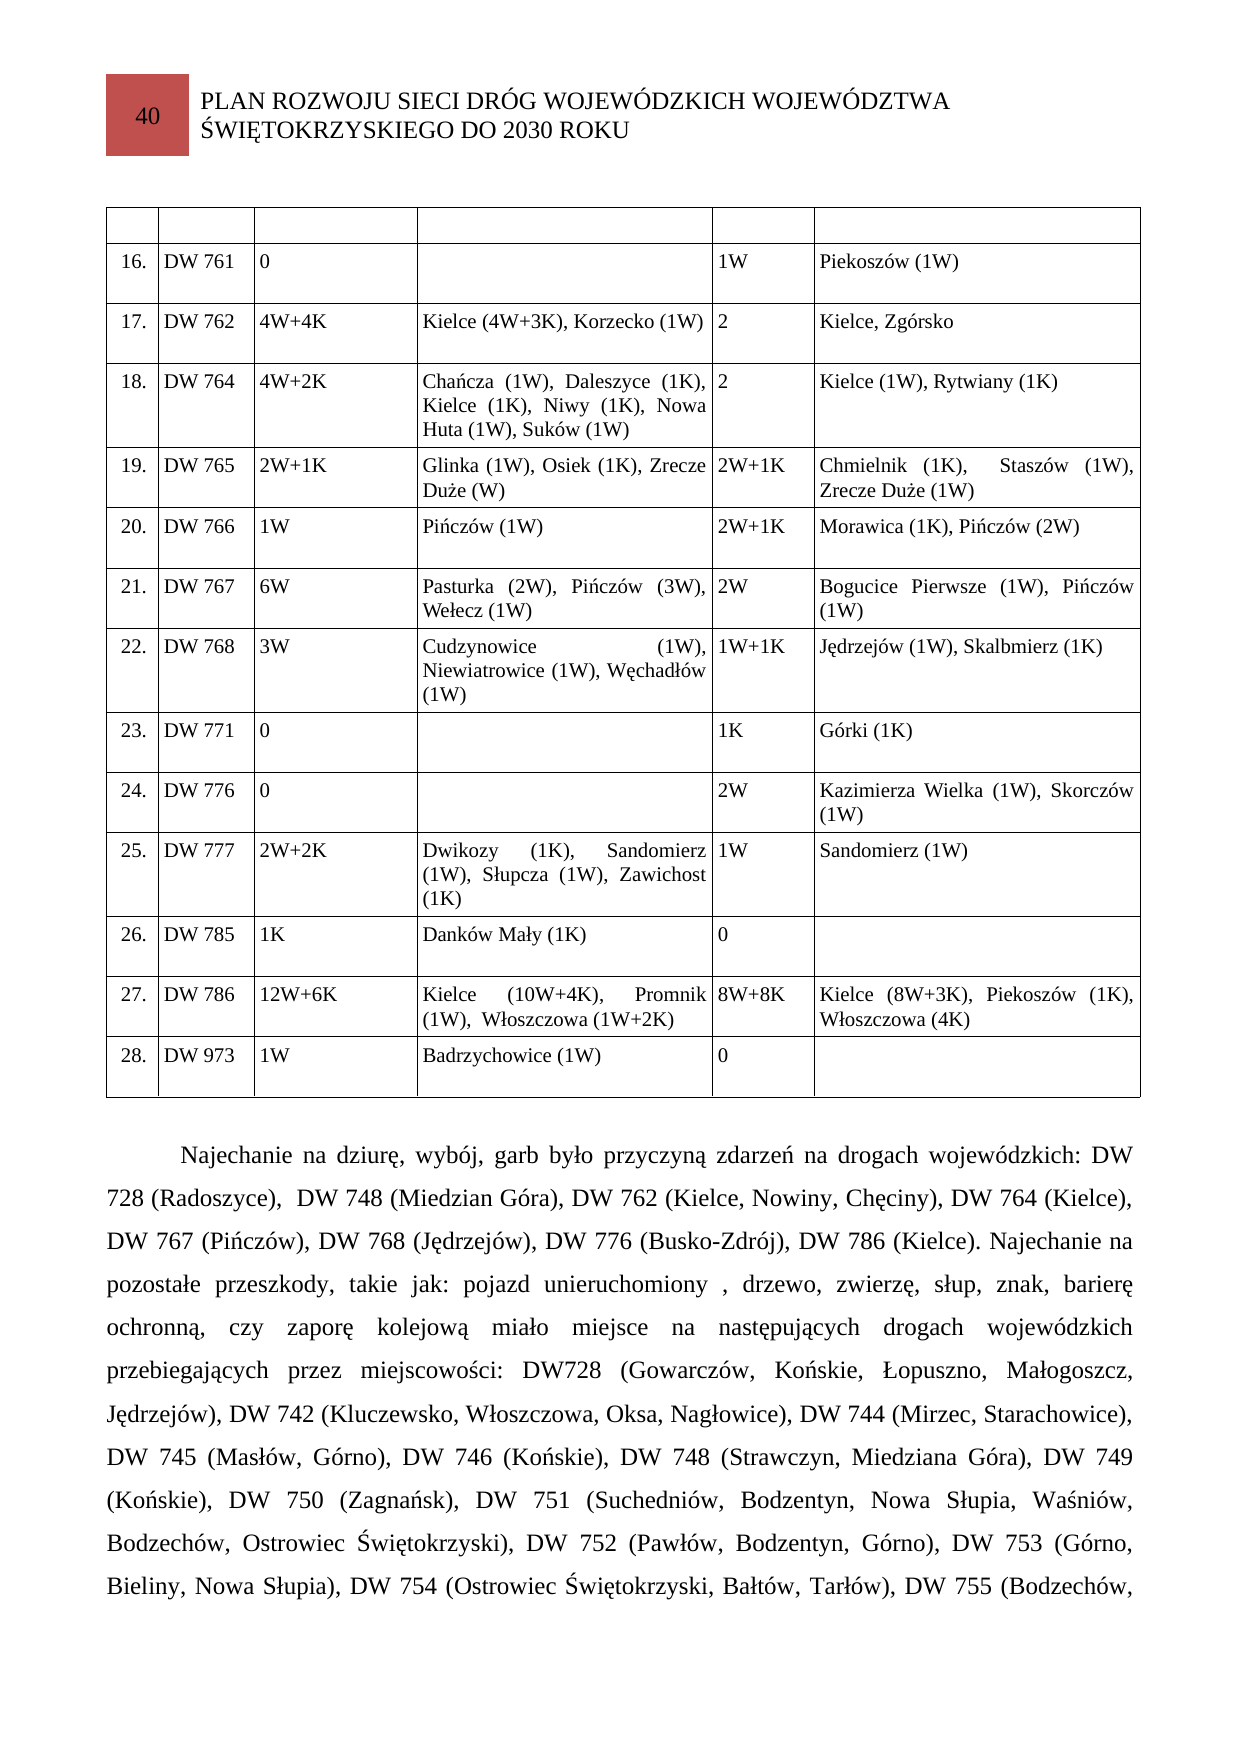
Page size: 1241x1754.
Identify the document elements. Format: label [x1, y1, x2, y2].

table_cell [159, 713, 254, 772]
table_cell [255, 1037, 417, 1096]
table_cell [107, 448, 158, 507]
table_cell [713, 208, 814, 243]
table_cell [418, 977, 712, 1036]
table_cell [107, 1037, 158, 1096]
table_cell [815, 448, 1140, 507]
text [106, 1140, 1134, 1600]
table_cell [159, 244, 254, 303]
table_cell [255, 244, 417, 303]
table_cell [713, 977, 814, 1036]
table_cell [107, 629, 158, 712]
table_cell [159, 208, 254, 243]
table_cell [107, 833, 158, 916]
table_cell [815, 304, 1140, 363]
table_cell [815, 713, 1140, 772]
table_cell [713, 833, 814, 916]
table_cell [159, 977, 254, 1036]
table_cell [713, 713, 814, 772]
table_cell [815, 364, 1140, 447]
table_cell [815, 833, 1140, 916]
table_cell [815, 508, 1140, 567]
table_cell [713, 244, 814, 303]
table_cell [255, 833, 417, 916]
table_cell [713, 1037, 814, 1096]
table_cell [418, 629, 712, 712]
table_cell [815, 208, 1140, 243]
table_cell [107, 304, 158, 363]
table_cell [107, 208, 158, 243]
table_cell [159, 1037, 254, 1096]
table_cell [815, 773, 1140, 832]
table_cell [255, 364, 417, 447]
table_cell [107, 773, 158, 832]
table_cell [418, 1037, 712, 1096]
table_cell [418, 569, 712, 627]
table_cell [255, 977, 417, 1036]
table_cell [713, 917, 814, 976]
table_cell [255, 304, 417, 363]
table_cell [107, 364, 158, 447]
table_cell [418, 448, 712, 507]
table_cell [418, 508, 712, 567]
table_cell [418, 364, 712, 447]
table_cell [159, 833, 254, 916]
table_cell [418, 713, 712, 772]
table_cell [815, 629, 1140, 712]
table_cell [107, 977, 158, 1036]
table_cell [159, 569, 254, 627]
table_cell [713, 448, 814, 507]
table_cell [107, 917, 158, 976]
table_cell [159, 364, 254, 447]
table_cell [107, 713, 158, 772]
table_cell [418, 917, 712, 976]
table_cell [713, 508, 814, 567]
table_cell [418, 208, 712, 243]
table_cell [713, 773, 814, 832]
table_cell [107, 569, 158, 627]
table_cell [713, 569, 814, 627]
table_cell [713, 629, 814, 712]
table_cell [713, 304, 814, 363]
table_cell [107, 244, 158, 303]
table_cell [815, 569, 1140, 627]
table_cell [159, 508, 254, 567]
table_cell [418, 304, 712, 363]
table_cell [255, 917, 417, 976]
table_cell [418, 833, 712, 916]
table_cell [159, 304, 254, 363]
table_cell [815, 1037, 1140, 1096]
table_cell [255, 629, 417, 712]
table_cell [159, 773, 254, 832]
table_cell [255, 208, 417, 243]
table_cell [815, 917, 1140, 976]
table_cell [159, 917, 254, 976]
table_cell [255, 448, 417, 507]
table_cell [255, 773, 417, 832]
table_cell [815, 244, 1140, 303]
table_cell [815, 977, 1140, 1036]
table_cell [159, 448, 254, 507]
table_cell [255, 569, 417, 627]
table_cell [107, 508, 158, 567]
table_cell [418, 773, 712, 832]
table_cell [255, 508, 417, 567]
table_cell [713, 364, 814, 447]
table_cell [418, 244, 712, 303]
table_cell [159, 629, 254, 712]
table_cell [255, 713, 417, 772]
